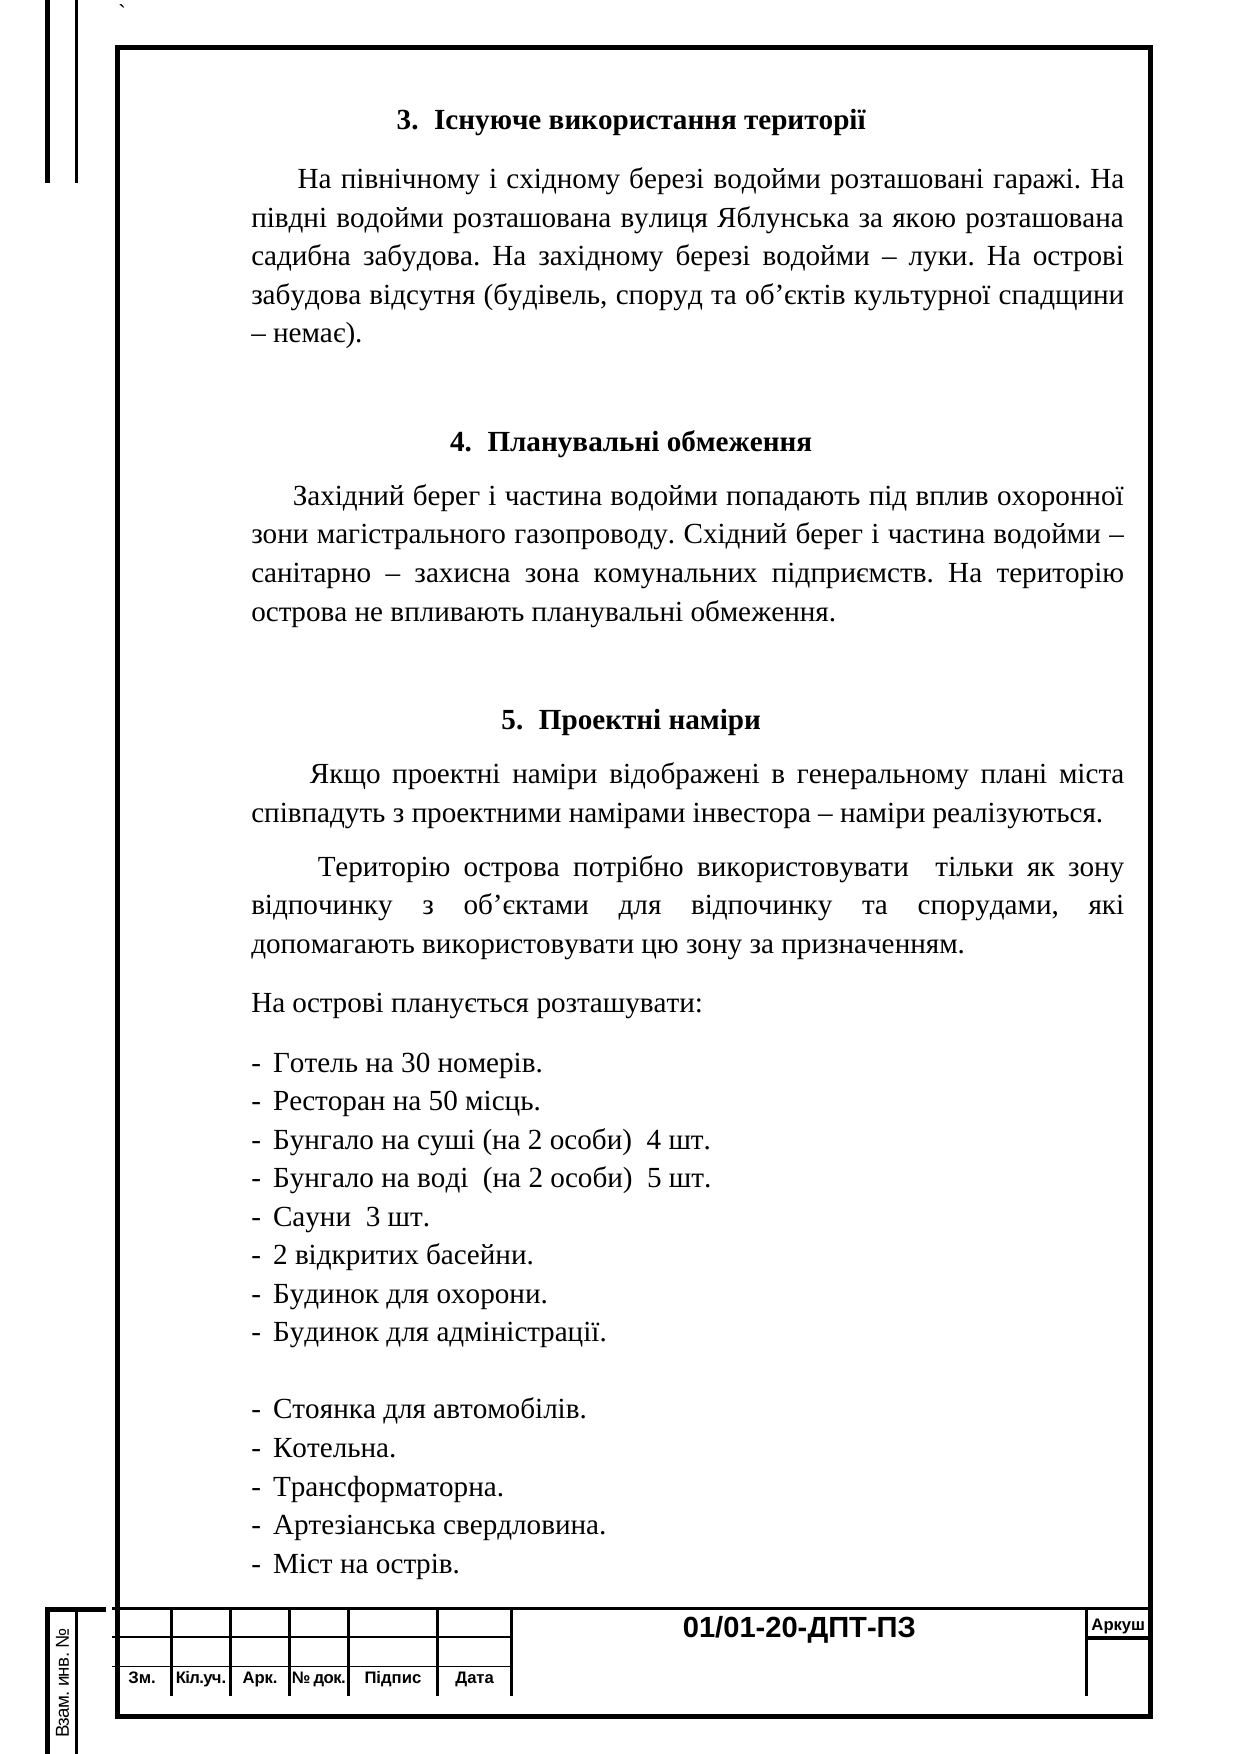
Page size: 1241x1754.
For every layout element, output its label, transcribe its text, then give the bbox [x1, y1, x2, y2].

list Готель на 30 номерів. [236, 1045, 1125, 1078]
list Котельна. [251, 1430, 1125, 1464]
text Територію острова потрібно використовувати тільки як зону відпочинку з об’єктами для відпочинку та спорудами, які допомагають використовувати цю зону за призначенням. [251, 849, 1125, 959]
list Трансформаторна. [251, 1469, 1125, 1502]
list Існуюче використання території [137, 102, 1125, 136]
list Будинок для охорони. [251, 1276, 1125, 1309]
text На північному і східному березі водойми розташовані гаражі. На півдні водойми розташована вулиця Яблунська за якою розташована садибна забудова. На західному березі водойми – луки. На острові забудова відсутня (будівель, споруд та об’єктів культурної спадщини – немає). [251, 161, 1125, 349]
text Якщо проектні наміри відображені в генеральному плані міста співпадуть з проектними намірами інвестора – наміри реалізуються. [251, 756, 1125, 828]
list Сауни 3 шт. [251, 1199, 1125, 1232]
list Будинок для адміністрації. [251, 1314, 1125, 1348]
list Бунгало на воді (на 2 особи) 5 шт. [251, 1160, 1125, 1194]
list 2 відкритих басейни. [251, 1237, 1125, 1271]
list Проектні наміри [137, 702, 1125, 736]
list Стоянка для автомобілів. [251, 1392, 1125, 1425]
list Планувальні обмеження [137, 424, 1125, 457]
list Ресторан на 50 місць. [251, 1083, 1125, 1117]
list Бунгало на суші (на 2 особи) 4 шт. [251, 1122, 1125, 1155]
list Міст на острів. [251, 1546, 1125, 1579]
list Артезіанська свердловина. [251, 1507, 1125, 1541]
text На острові планується розташувати: [251, 985, 1125, 1019]
text Західний берег і частина водойми попадають під вплив охоронної зони магістрального газопроводу. Східний берег і частина водойми – санітарно – захисна зона комунальних підприємств. На територію острова не впливають планувальні обмеження. [251, 478, 1125, 627]
